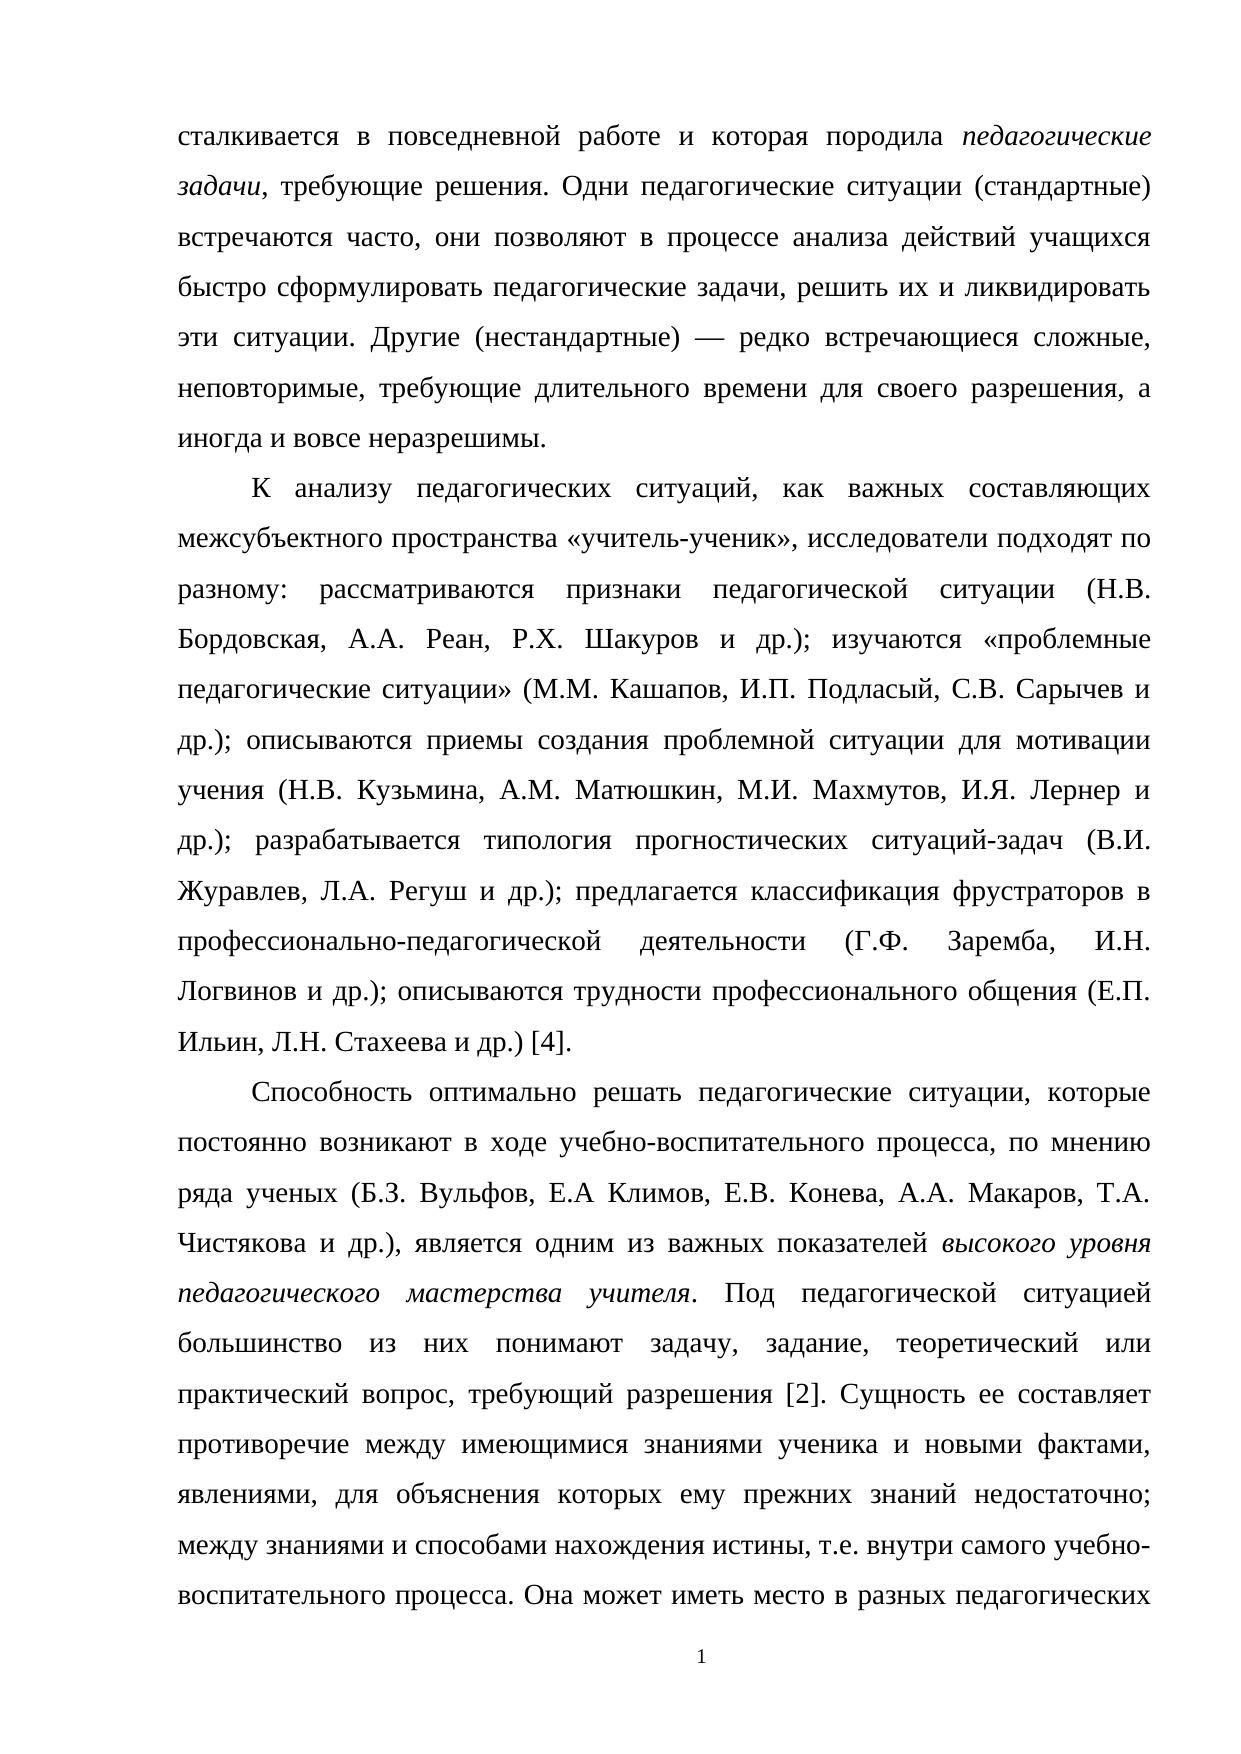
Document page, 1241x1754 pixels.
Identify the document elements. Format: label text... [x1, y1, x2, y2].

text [177, 118, 1152, 453]
text К анализу педагогических ситуаций, как важных составляющих межсубъектного пространства «учитель-ученик», исследователи подходят по разному: рассматриваются признаки педагогической ситуации (Н.В. Бордовская, А.А. Реан, Р.Х. Шакуров и др.); изучаются «проблемные педагогические ситуации» (М.М. Кашапов, И.П. Подласый, С.В. Сарычев и др.); описываются приемы создания проблемной ситуации для мотивации учения (Н.В. Кузьмина, А.М. Матюшкин, М.И. Махмутов, И.Я. Лернер и др.); разрабатывается типология прогностических ситуаций-задач (В.И. Журавлев, Л.А. Регуш и др.); предлагается классификация фрустраторов в профессионально-педагогической деятельности (Г.Ф. Заремба, И.Н. Логвинов и др.); описываются трудности профессионального общения (Е.П. Ильин, Л.Н. Стахеева и др.) [4]. [177, 470, 1152, 1057]
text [177, 1074, 1152, 1611]
